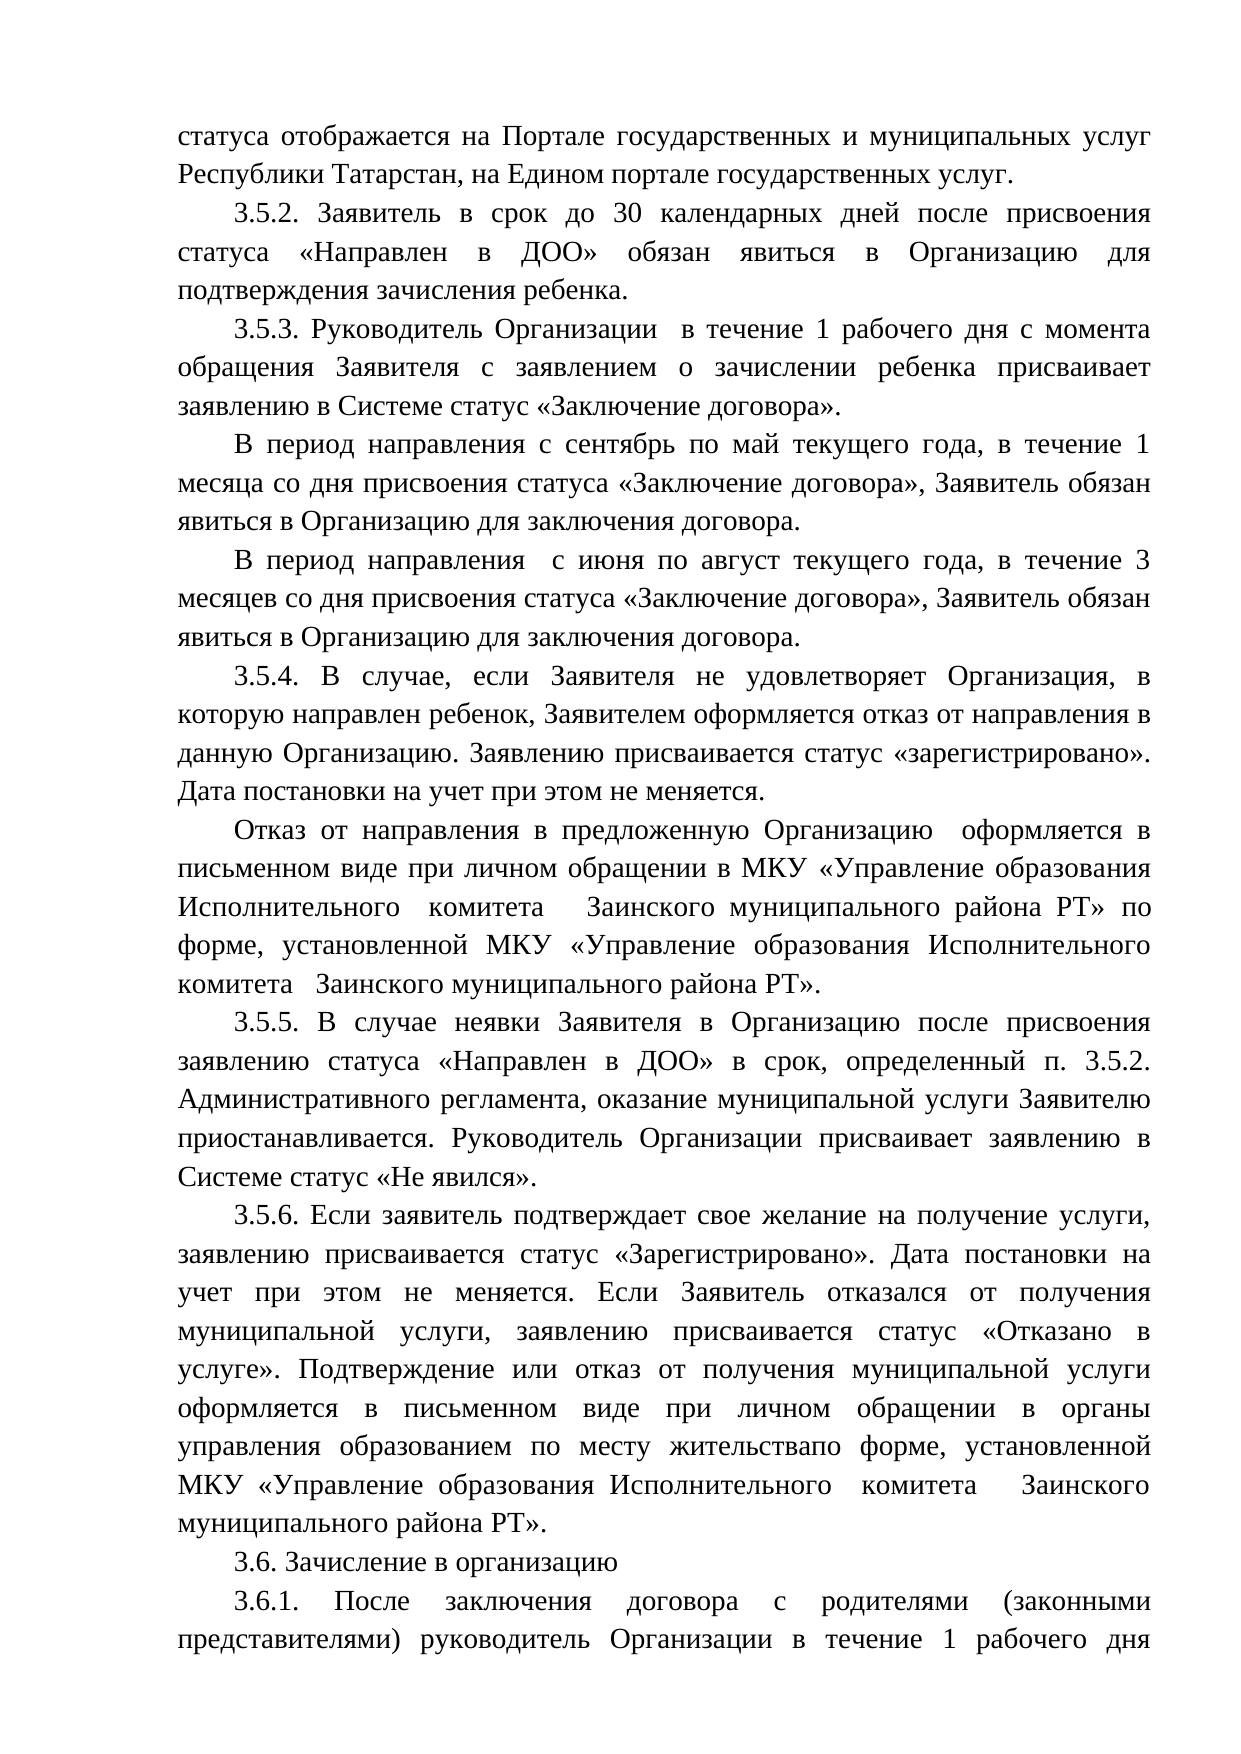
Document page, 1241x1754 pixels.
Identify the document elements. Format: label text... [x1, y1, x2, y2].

text В период направления с июня по август текущего года, в течение 3 месяцев со дня присвоения статуса «Заключение договора», Заявитель обязан явиться в Организацию для заключения договора. [177, 542, 1152, 653]
text 3.6. Зачисление в организацию [177, 1544, 1152, 1578]
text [177, 118, 1152, 190]
text 3.5.2. Заявитель в срок до 30 календарных дней после присвоения статуса «Направлен в ДОО» обязан явиться в Организацию для подтверждения зачисления ребенка. [177, 195, 1152, 306]
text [177, 1583, 1152, 1655]
text 3.5.4. В случае, если Заявителя не удовлетворяет Организация, в которую направлен ребенок, Заявителем оформляется отказ от направления в данную Организацию. Заявлению присваивается статус «зарегистрировано». Дата постановки на учет при этом не меняется. [177, 658, 1152, 807]
text 3.5.5. В случае неявки Заявителя в Организацию после присвоения заявлению статуса «Направлен в ДОО» в срок, определенный п. 3.5.2. Административного регламента, оказание муниципальной услуги Заявителю приостанавливается. Руководитель Организации присваивает заявлению в Системе статус «Не явился». [177, 1004, 1152, 1192]
text В период направления с сентябрь по май текущего года, в течение 1 месяца со дня присвоения статуса «Заключение договора», Заявитель обязан явиться в Организацию для заключения договора. [177, 426, 1152, 537]
text 3.5.3. Руководитель Организации в течение 1 рабочего дня с момента обращения Заявителя с заявлением о зачислении ребенка присваивает заявлению в Системе статус «Заключение договора». [177, 311, 1152, 421]
text Отказ от направления в предложенную Организацию оформляется в письменном виде при личном обращении в МКУ «Управление образования Исполнительного комитета Заинского муниципального района РТ» по форме, установленной МКУ «Управление образования Исполнительного комитета Заинского муниципального района РТ». [177, 812, 1152, 999]
text 3.5.6. Если заявитель подтверждает свое желание на получение услуги, заявлению присваивается статус «Зарегистрировано». Дата постановки на учет при этом не меняется. Если Заявитель отказался от получения муниципальной услуги, заявлению присваивается статус «Отказано в услуге». Подтверждение или отказ от получения муниципальной услуги оформляется в письменном виде при личном обращении в органы управления образованием по месту жительствапо форме, установленной МКУ «Управление образования Исполнительного комитета Заинского муниципального района РТ». [177, 1197, 1152, 1539]
